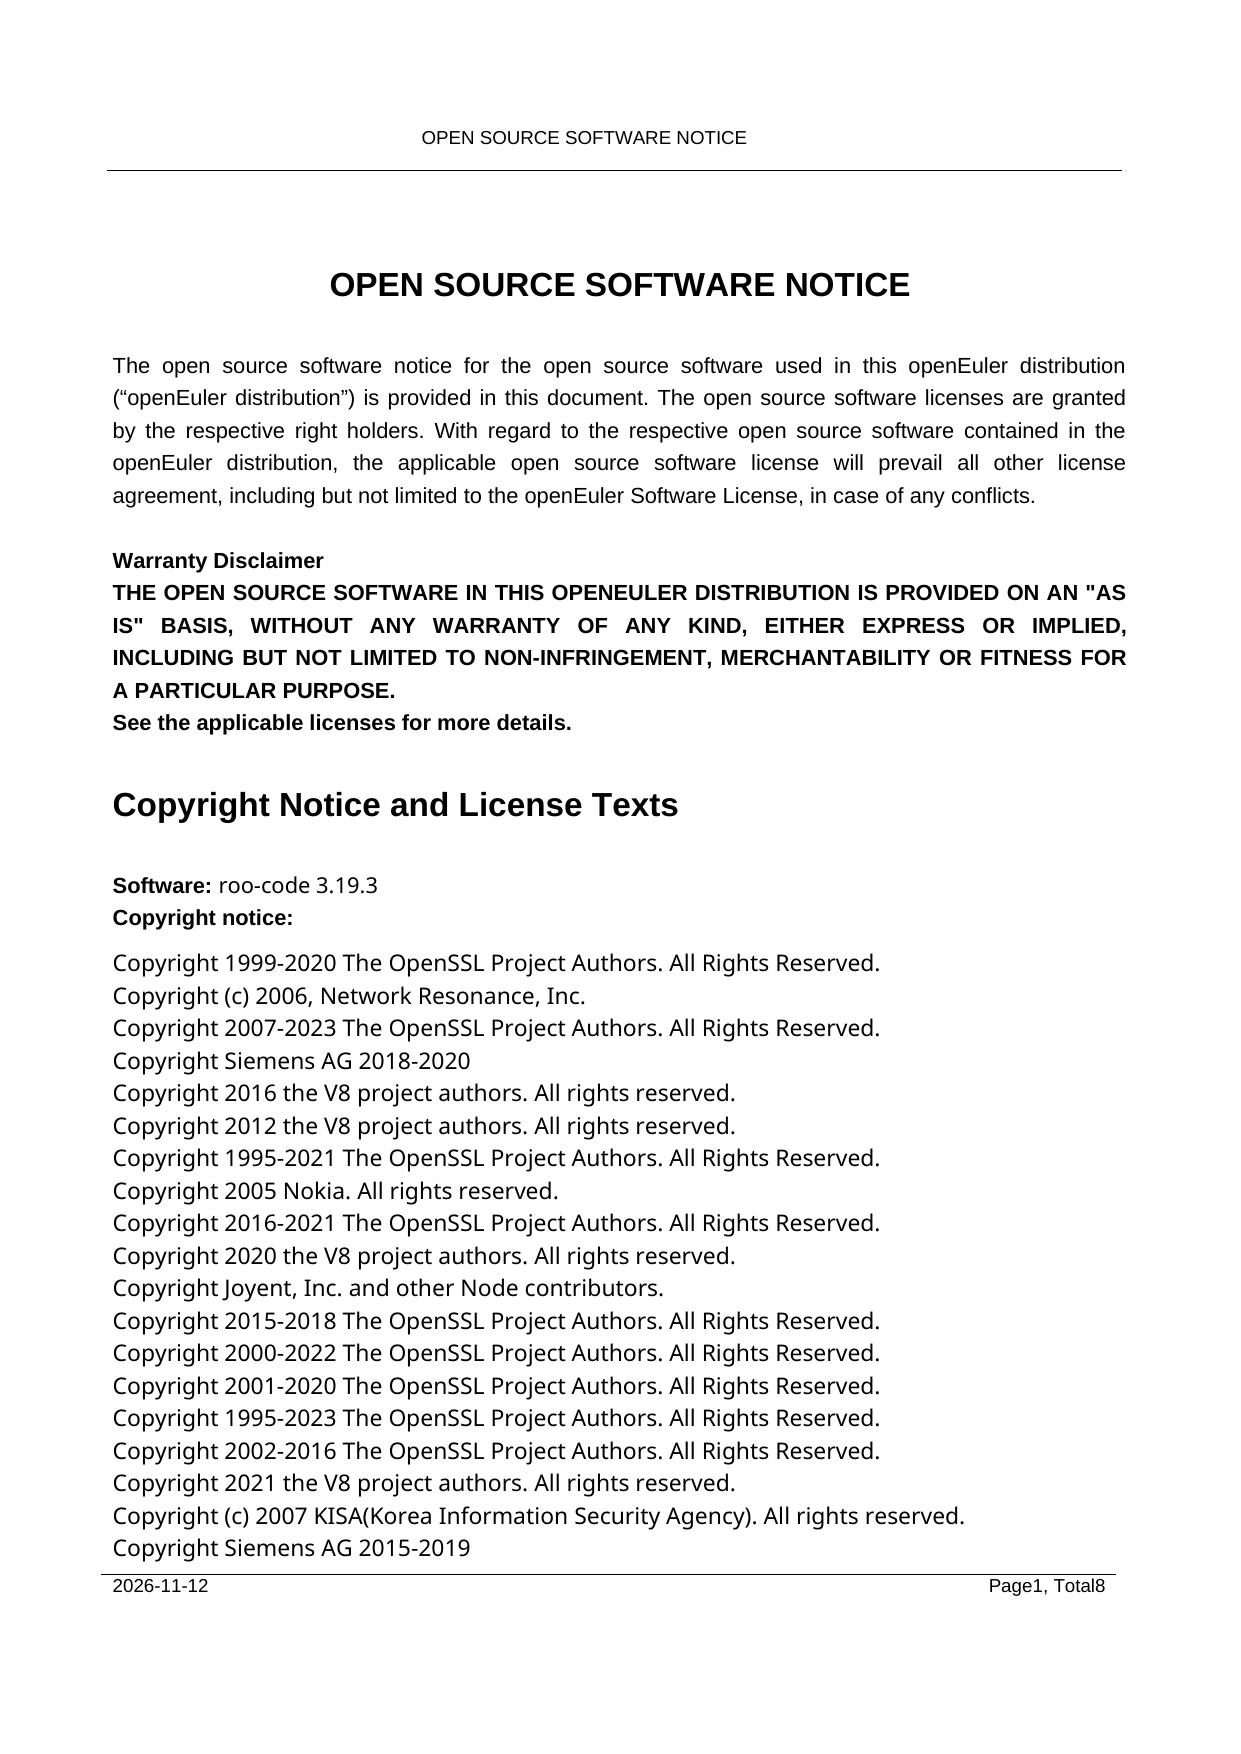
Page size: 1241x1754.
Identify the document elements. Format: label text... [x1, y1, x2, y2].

text Copyright Notice and License Texts [112, 771, 1128, 836]
text OPEN SOURCE SOFTWARE NOTICE [112, 251, 1128, 316]
title Software: roo-code 3.19.3 [112, 869, 1128, 901]
text THE OPEN SOURCE SOFTWARE IN THIS OPENEULER DISTRIBUTION IS PROVIDED ON AN "AS IS" BASIS, WITHOUT ANY WARRANTY OF ANY KIND, EITHER EXPRESS OR IMPLIED, INCLUDING BUT NOT LIMITED TO NON-INFRINGEMENT, MERCHANTABILITY OR FITNESS FOR A PARTICULAR PURPOSE. See the applicable licenses for more details. [112, 576, 1128, 739]
text Warranty Disclaimer [112, 544, 1128, 576]
text The open source software notice for the open source software used in this openEuler distribution (“openEuler distribution”) is provided in this document. The open source software licenses are granted by the respective right holders. With regard to the respective open source software contained in the openEuler distribution, the applicable open source software license will prevail all other license agreement, including but not limited to the openEuler Software License, in case of any conflicts. [112, 349, 1128, 511]
text Copyright notice: [112, 901, 1128, 934]
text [112, 947, 1128, 1564]
